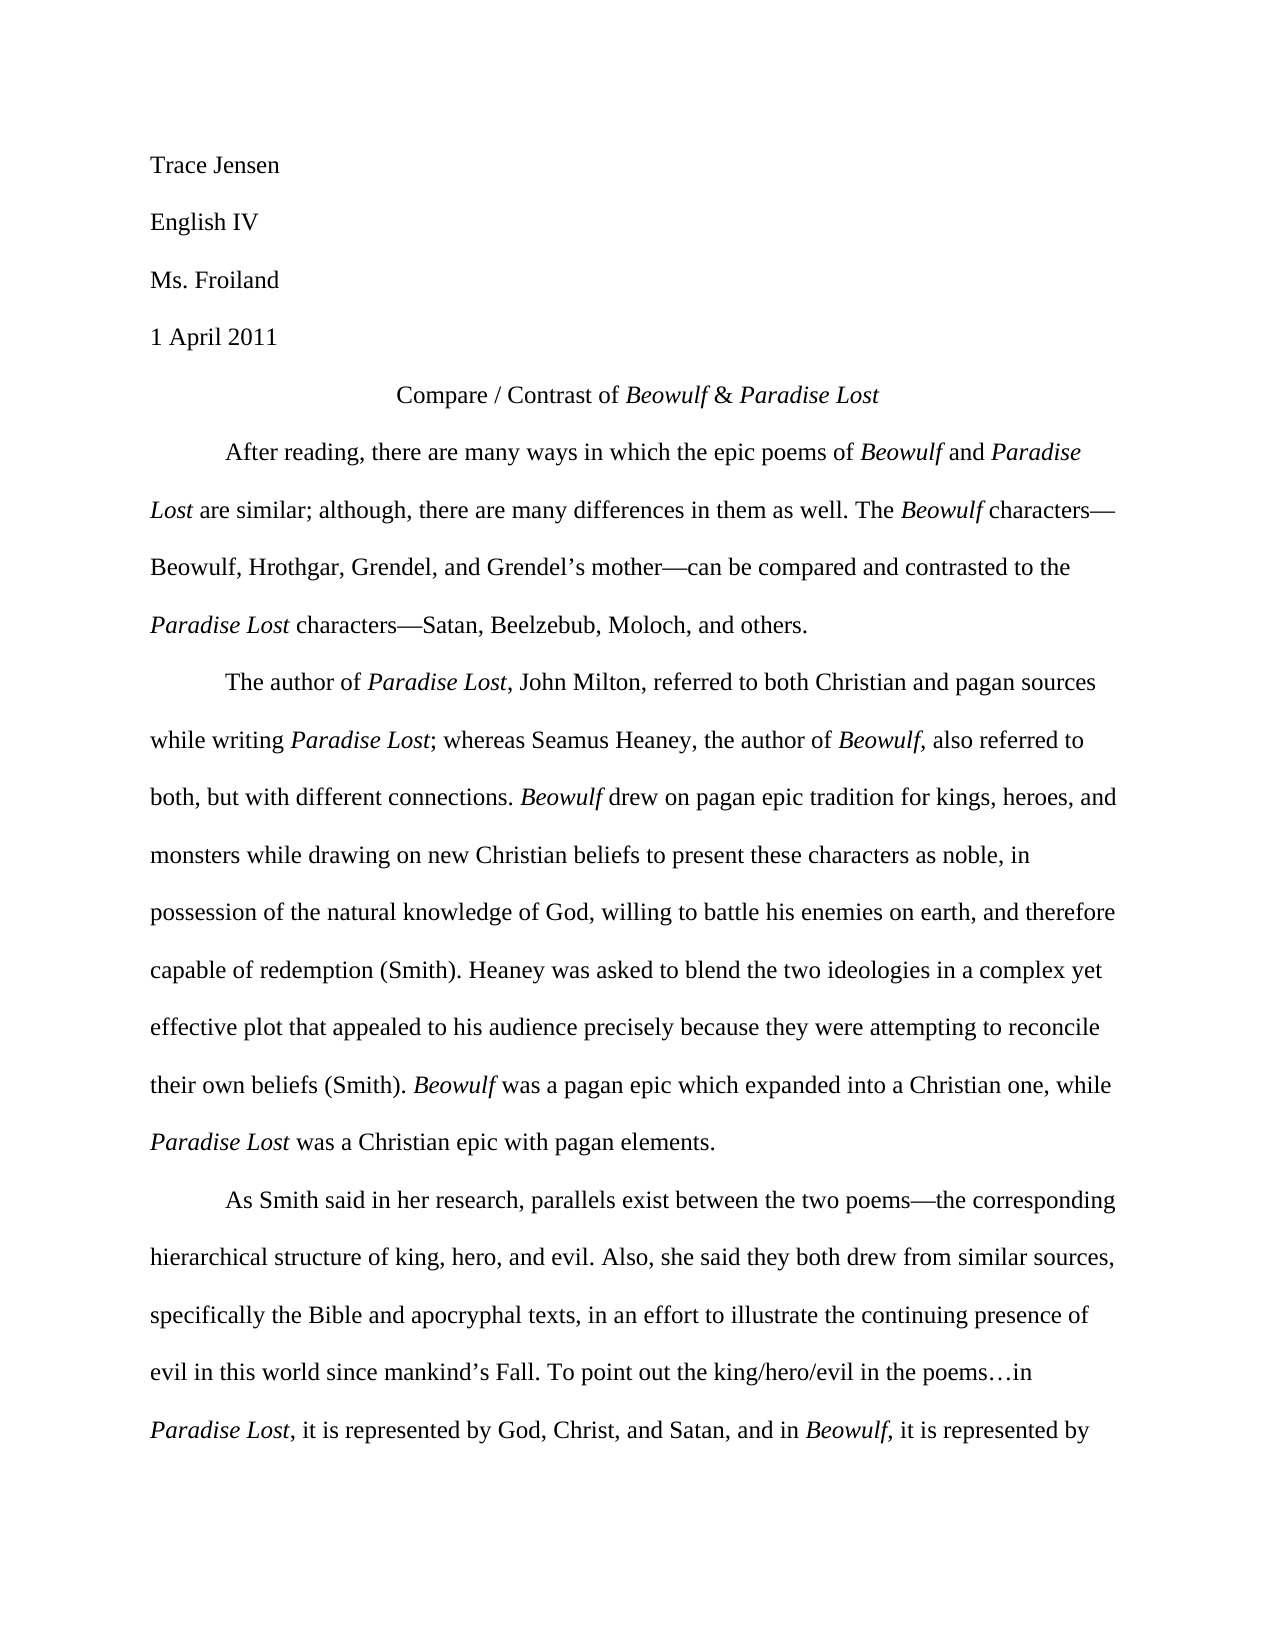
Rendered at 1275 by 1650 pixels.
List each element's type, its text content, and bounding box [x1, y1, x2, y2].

text 1 April 2011 [150, 322, 1125, 351]
text Ms. Froiland [150, 265, 1125, 294]
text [150, 1185, 1125, 1444]
text After reading, there are many ways in which the epic poems of Beowulf and Paradise Lost are similar; although, there are many differences in them as well. The Beowulf characters—Beowulf, Hrothgar, Grendel, and Grendel’s mother—can be compared and contrasted to the Paradise Lost characters—Satan, Beelzebub, Moloch, and others. [150, 437, 1125, 639]
text English IV [150, 207, 1125, 236]
text The author of Paradise Lost, John Milton, referred to both Christian and pagan sources while writing Paradise Lost; whereas Seamus Heaney, the author of Beowulf, also referred to both, but with different connections. Beowulf drew on pagan epic tradition for kings, heroes, and monsters while drawing on new Christian beliefs to present these characters as noble, in possession of the natural knowledge of God, willing to battle his enemies on earth, and therefore capable of redemption (Smith). Heaney was asked to blend the two ideologies in a complex yet effective plot that appealed to his audience precisely because they were attempting to reconcile their own beliefs (Smith). Beowulf was a pagan epic which expanded into a Christian one, while Paradise Lost was a Christian epic with pagan elements. [150, 667, 1125, 1156]
text Trace Jensen [150, 150, 1125, 179]
text Compare / Contrast of Beowulf & Paradise Lost [150, 380, 1125, 409]
